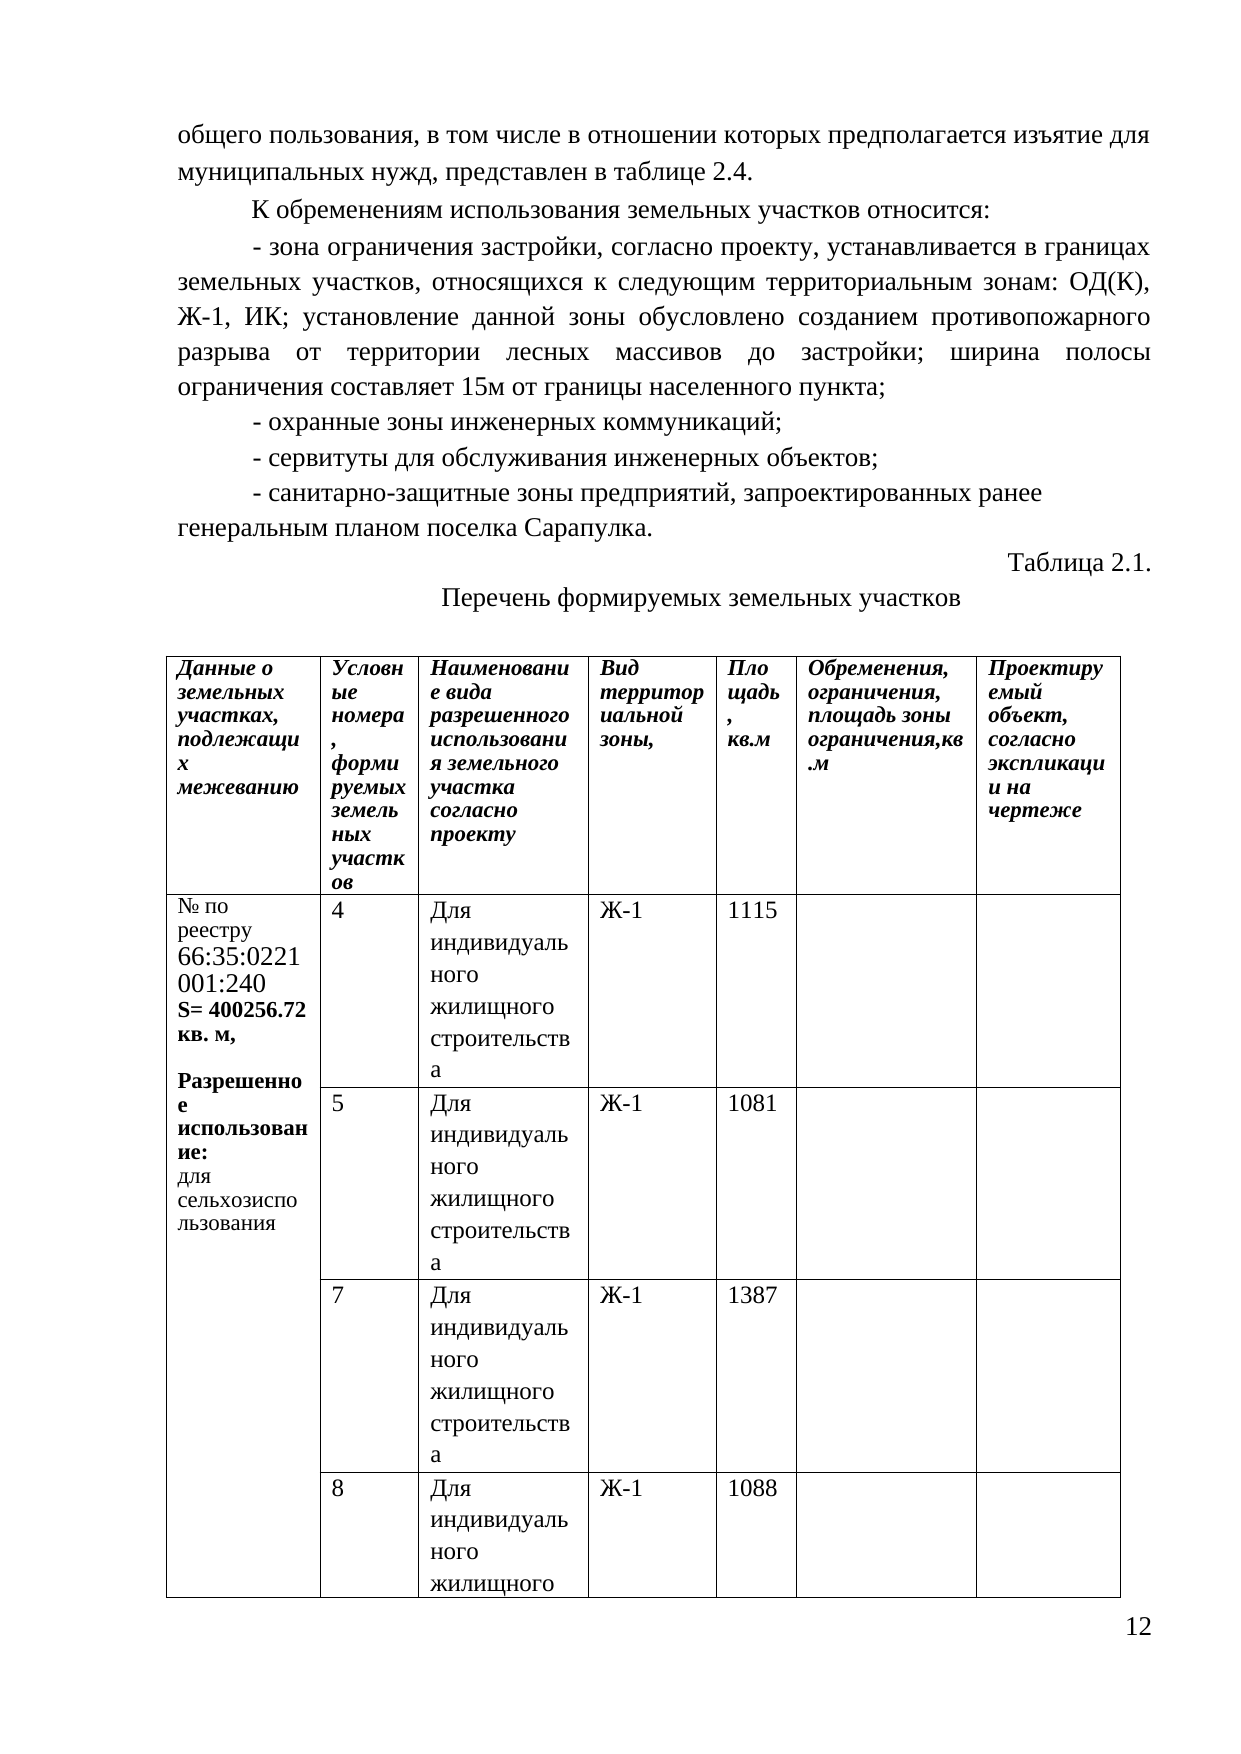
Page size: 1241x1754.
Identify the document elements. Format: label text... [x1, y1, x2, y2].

table_cell Ж-1 [589, 1473, 716, 1597]
table_cell [977, 1280, 1120, 1472]
table_cell 1115 [717, 895, 796, 1087]
text - сервитуты для обслуживания инженерных объектов; [177, 441, 1152, 472]
table_cell 5 [321, 1088, 418, 1279]
table_header Условные номера, формируемых земельных участков [321, 657, 418, 894]
table_cell 1387 [717, 1280, 796, 1472]
text - санитарно-защитные зоны предприятий, запроектированных ранее генеральным планом поселка Сарапулка. [177, 476, 1152, 542]
table_cell Ж-1 [589, 1088, 716, 1279]
table_cell [797, 1280, 976, 1472]
table_cell [977, 895, 1120, 1087]
table_cell Для индивидуального жилищного строительства [419, 1088, 588, 1279]
text Таблица 2.1. [177, 546, 1152, 577]
table_header Наименование вида разрешенного использования земельного участка согласно проекту [419, 657, 588, 894]
text Перечень формируемых земельных участков [177, 581, 1152, 612]
table_cell Для индивидуального жилищного строительства [419, 1473, 588, 1597]
text - охранные зоны инженерных коммуникаций; [177, 406, 1152, 437]
text К обременениям использования земельных участков относится: [177, 193, 1152, 224]
table_header Проектируемый объект, согласно экспликации на чертеже [977, 657, 1120, 894]
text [177, 118, 1152, 187]
table_cell Для индивидуального жилищного строительства [419, 895, 588, 1087]
table_header Площадь, кв.м [717, 657, 796, 894]
table_cell Ж-1 [589, 895, 716, 1087]
table_cell [797, 895, 976, 1087]
table_cell № по реестру 66:35:0221001:240 S= 400256.72 кв. м, Разрешенное использование: для сельхозиспользования [167, 895, 320, 1597]
table_header Вид территориальной зоны, [589, 657, 716, 894]
table_cell 1081 [717, 1088, 796, 1279]
table_cell [977, 1473, 1120, 1597]
table_cell Ж-1 [589, 1280, 716, 1472]
table_header Данные о земельных участках, подлежащих межеванию [167, 657, 320, 894]
text - зона ограничения застройки, согласно проекту, устанавливается в границах земельных участков, относящихся к следующим территориальным зонам: ОД(К), Ж-1, ИК; установление данной зоны обусловлено созданием противопожарного разрыва от территории лесных массивов до застройки; ширина полосы ограничения составляет 15м от границы населенного пункта; [177, 230, 1152, 402]
table_cell 7 [321, 1280, 418, 1472]
table_cell 4 [321, 895, 418, 1087]
table_cell [977, 1088, 1120, 1279]
table_cell 8 [321, 1473, 418, 1597]
table_cell Для индивидуального жилищного строительства [419, 1280, 588, 1472]
table_cell [797, 1473, 976, 1597]
table_cell 1088 [717, 1473, 796, 1597]
table_cell [797, 1088, 976, 1279]
table_header Обременения, ограничения, площадь зоны ограничения,кв.м [797, 657, 976, 894]
